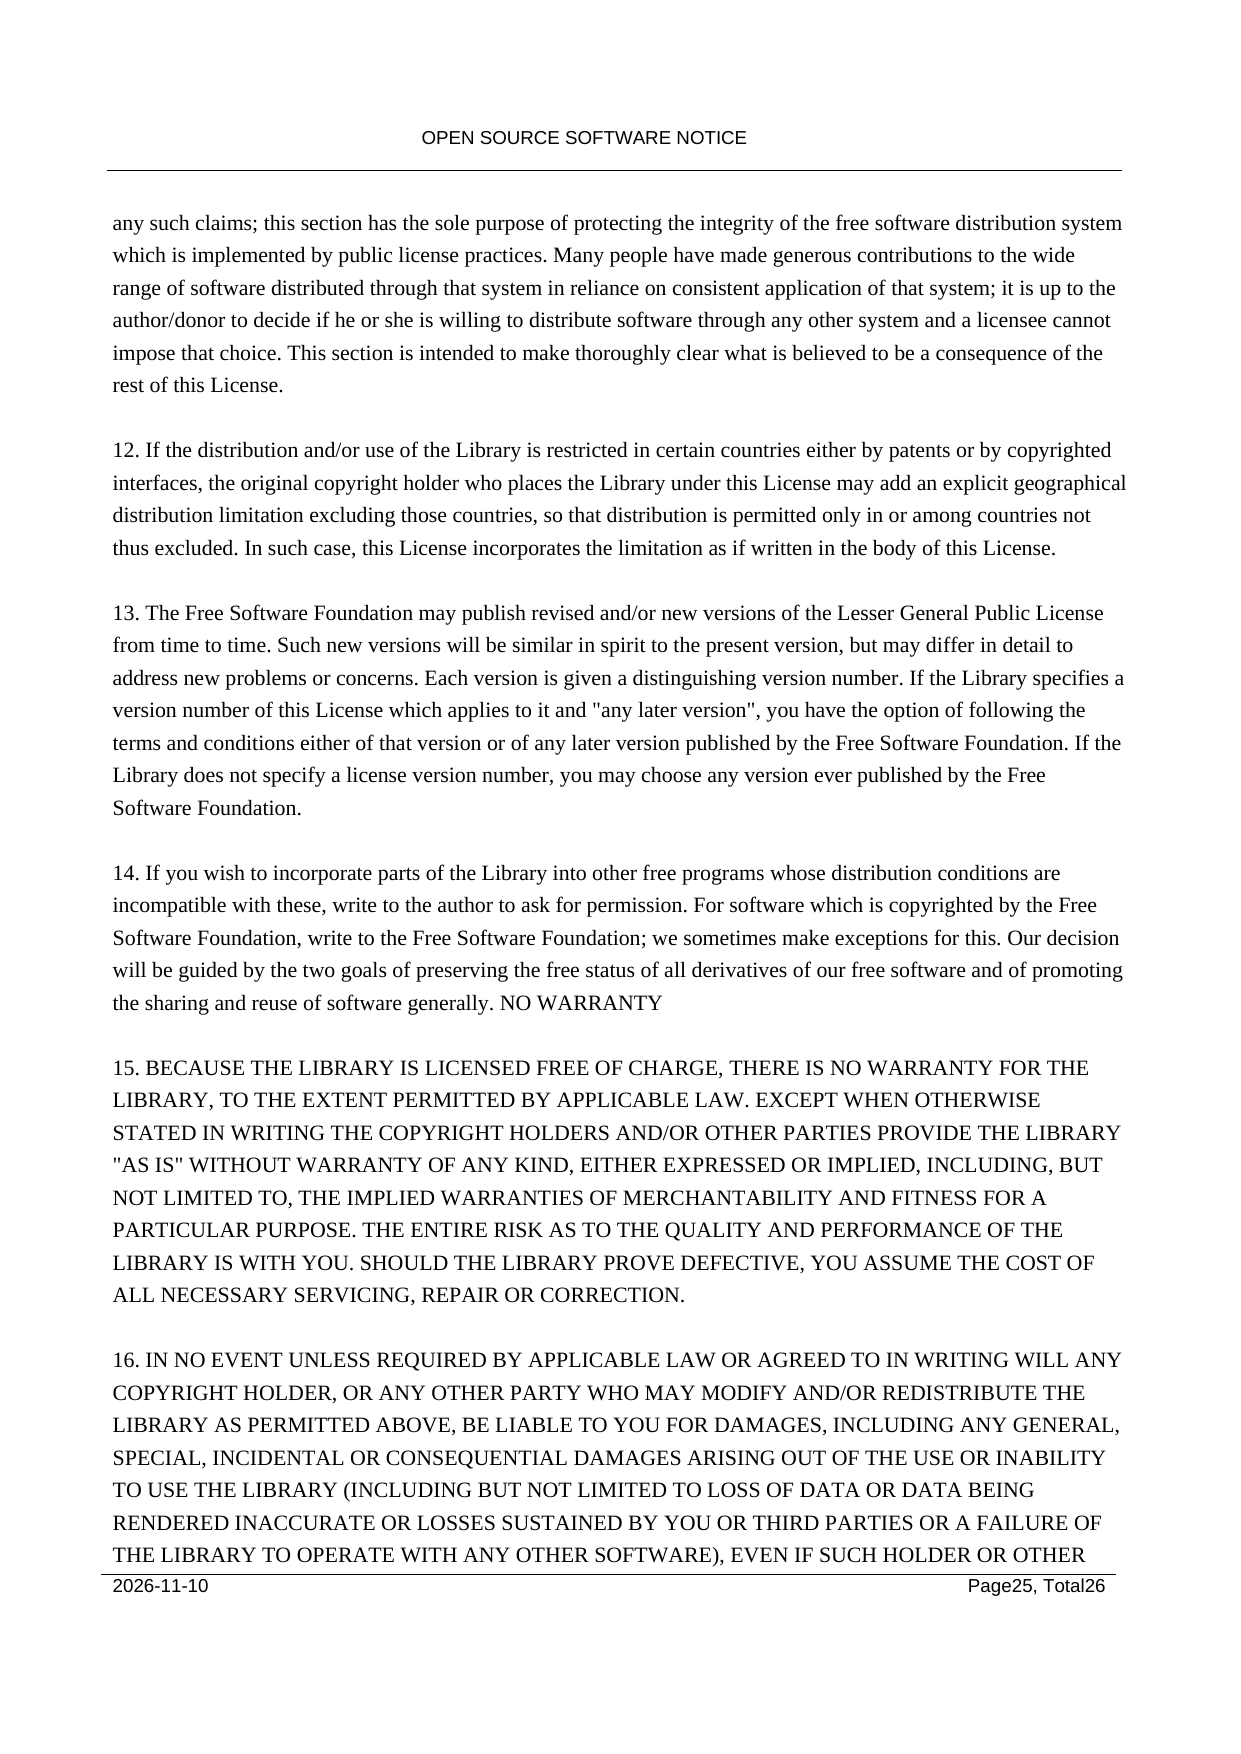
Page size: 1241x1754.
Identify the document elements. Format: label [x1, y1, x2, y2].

text [112, 206, 1128, 1571]
